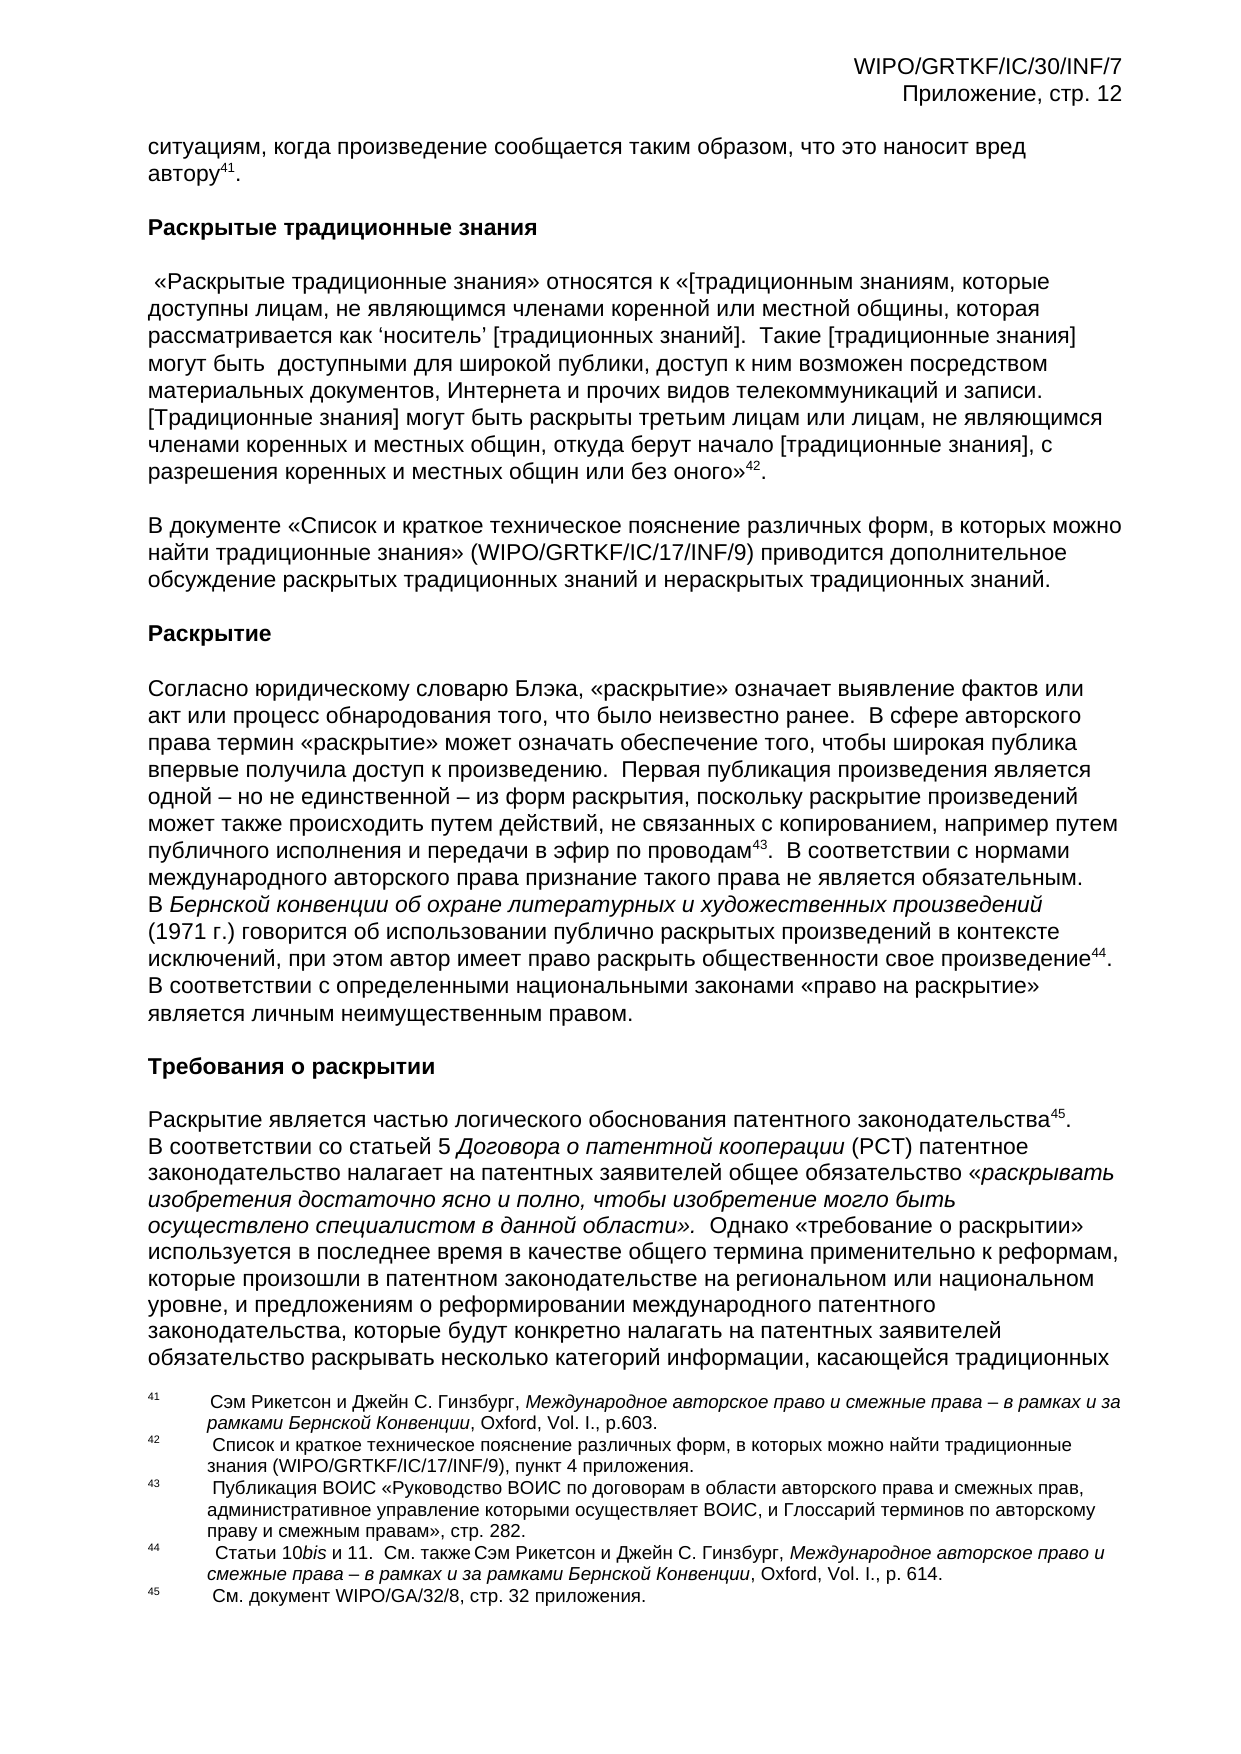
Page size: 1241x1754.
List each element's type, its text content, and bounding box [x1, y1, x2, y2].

text Согласно юридическому словарю Блэка, «раскрытие» означает выявление фактов или акт или процесс обнародования того, что было неизвестно ранее. В сфере авторского права термин «раскрытие» может означать обеспечение того, чтобы широкая публика впервые получила доступ к произведению. Первая публикация произведения является одной – но не единственной – из форм раскрытия, поскольку раскрытие произведений может также происходить путем действий, не связанных с копированием, например путем публичного исполнения и передачи в эфир по проводам. В соответствии с нормами международного авторского права признание такого права не является обязательным. В Бернской конвенции об охране литературных и художественных произведений (1971 г.) говорится об использовании публично раскрытых произведений в контексте исключений, при этом автор имеет право раскрыть общественности свое произведение. В соответствии с определенными национальными законами «право на раскрытие» является личным неимущественным правом. [148, 674, 1122, 1026]
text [148, 132, 1122, 186]
text Раскрытие [148, 620, 1122, 647]
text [148, 1106, 1122, 1370]
text Раскрытые традиционные знания [148, 213, 1122, 241]
text Требования о раскрытии [148, 1052, 1122, 1079]
text «Раскрытые традиционные знания» относятся к «[традиционным знаниям, которые доступны лицам, не являющимся членами коренной или местной общины, которая рассматривается как ‘носитель’ [традиционных знаний]. Такие [традиционные знания] могут быть доступными для широкой публики, доступ к ним возможен посредством материальных документов, Интернета и прочих видов телекоммуникаций и записи. [Традиционные знания] могут быть раскрыты третьим лицам или лицам, не являющимся членами коренных и местных общин, откуда берут начало [традиционные знания], с разрешения коренных и местных общин или без оного». [148, 268, 1122, 484]
text В документе «Список и краткое техническое пояснение различных форм, в которых можно найти традиционные знания» (WIPO/GRTKF/IC/17/INF/9) приводится дополнительное обсуждение раскрытых традиционных знаний и нераскрытых традиционных знаний. [148, 511, 1122, 593]
